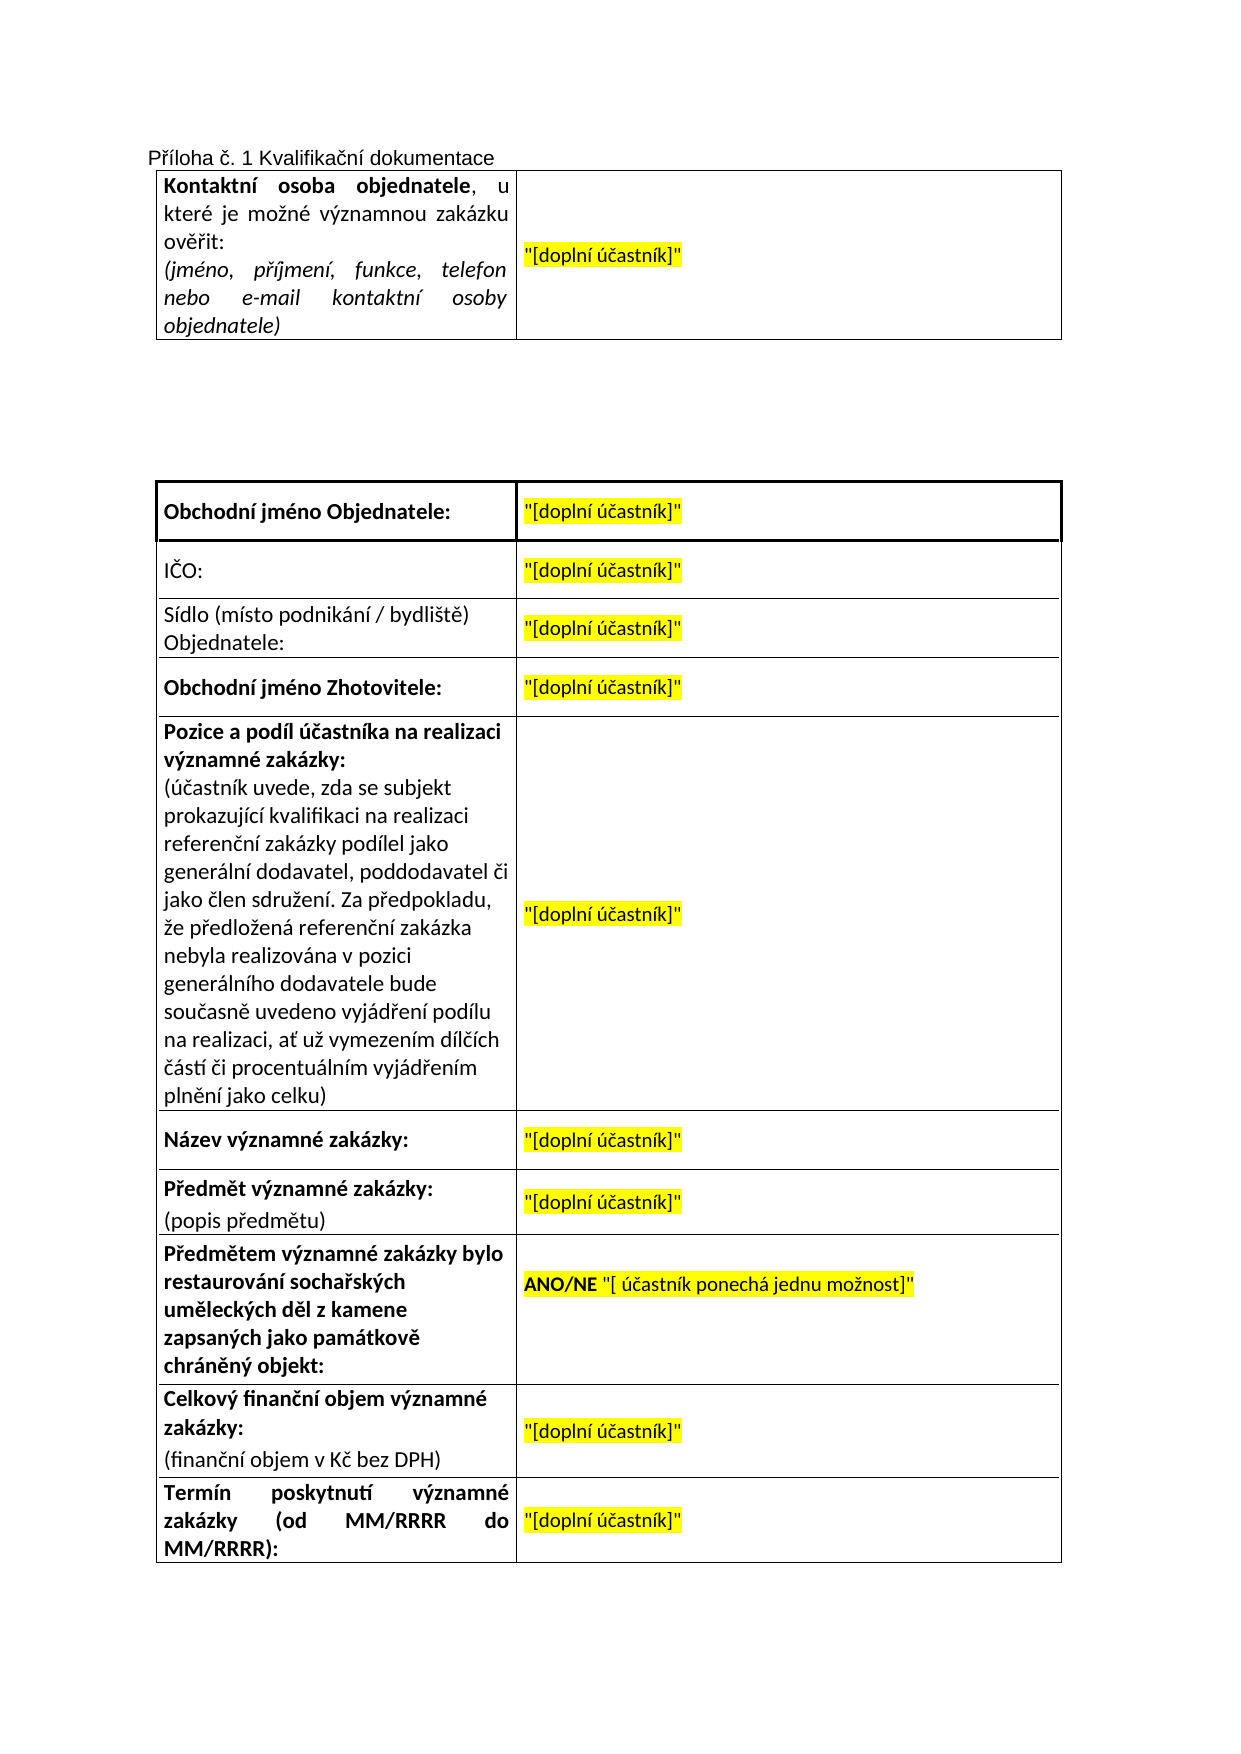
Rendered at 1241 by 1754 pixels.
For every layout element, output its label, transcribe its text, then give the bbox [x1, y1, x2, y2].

table_cell Pozice a podíl účastníka na realizaci významné zakázky: (účastník uvede, zda se subjekt prokazující kvalifikaci na realizaci referenční zakázky podílel jako generální dodavatel, poddodavatel či jako člen sdružení. Za předpokladu, že předložená referenční zakázka nebyla realizována v pozici generálního dodavatele bude současně uvedeno vyjádření podílu na realizaci, ať už vymezením dílčích částí či procentuálním vyjádřením plnění jako celku) [157, 716, 516, 1109]
table_cell Celkový finanční objem významné zakázky: (finanční objem v Kč bez DPH) [157, 1384, 516, 1477]
table_cell IČO: [157, 539, 516, 598]
table_cell Kontaktní osoba objednatele, u které je možné významnou zakázku ověřit: (jméno, příjmení, funkce, telefon nebo e-mail kontaktní osoby objednatele) [157, 171, 516, 339]
table_cell "[doplní účastník]" [517, 539, 1061, 598]
table_cell Název významné zakázky: [157, 1110, 516, 1169]
table_cell "[doplní účastník]" [517, 171, 1061, 339]
table_cell "[doplní účastník]" [517, 1477, 1061, 1562]
table_cell "[doplní účastník]" [517, 598, 1061, 657]
table_cell Sídlo (místo podnikání / bydliště) Objednatele: [157, 598, 516, 657]
table_cell "[doplní účastník]" [517, 1384, 1061, 1477]
table_cell "[doplní účastník]" [517, 657, 1061, 716]
table_cell Termín poskytnutí významné zakázky (od MM/RRRR do MM/RRRR): [157, 1477, 516, 1562]
table_cell ANO/NE "[ účastník ponechá jednu možnost]" [517, 1234, 1061, 1383]
table_cell Předmětem významné zakázky bylo restaurování sochařských uměleckých děl z kamene zapsaných jako památkově chráněný objekt: [157, 1234, 516, 1383]
table_cell "[doplní účastník]" [517, 716, 1061, 1109]
table_cell "[doplní účastník]" [517, 1169, 1061, 1234]
table_header "[doplní účastník]" [518, 483, 1060, 539]
table_cell Předmět významné zakázky: (popis předmětu) [157, 1169, 516, 1234]
table_cell Obchodní jméno Zhotovitele: [157, 657, 516, 716]
table_header Obchodní jméno Objednatele: [158, 483, 515, 539]
table_cell "[doplní účastník]" [517, 1110, 1061, 1169]
